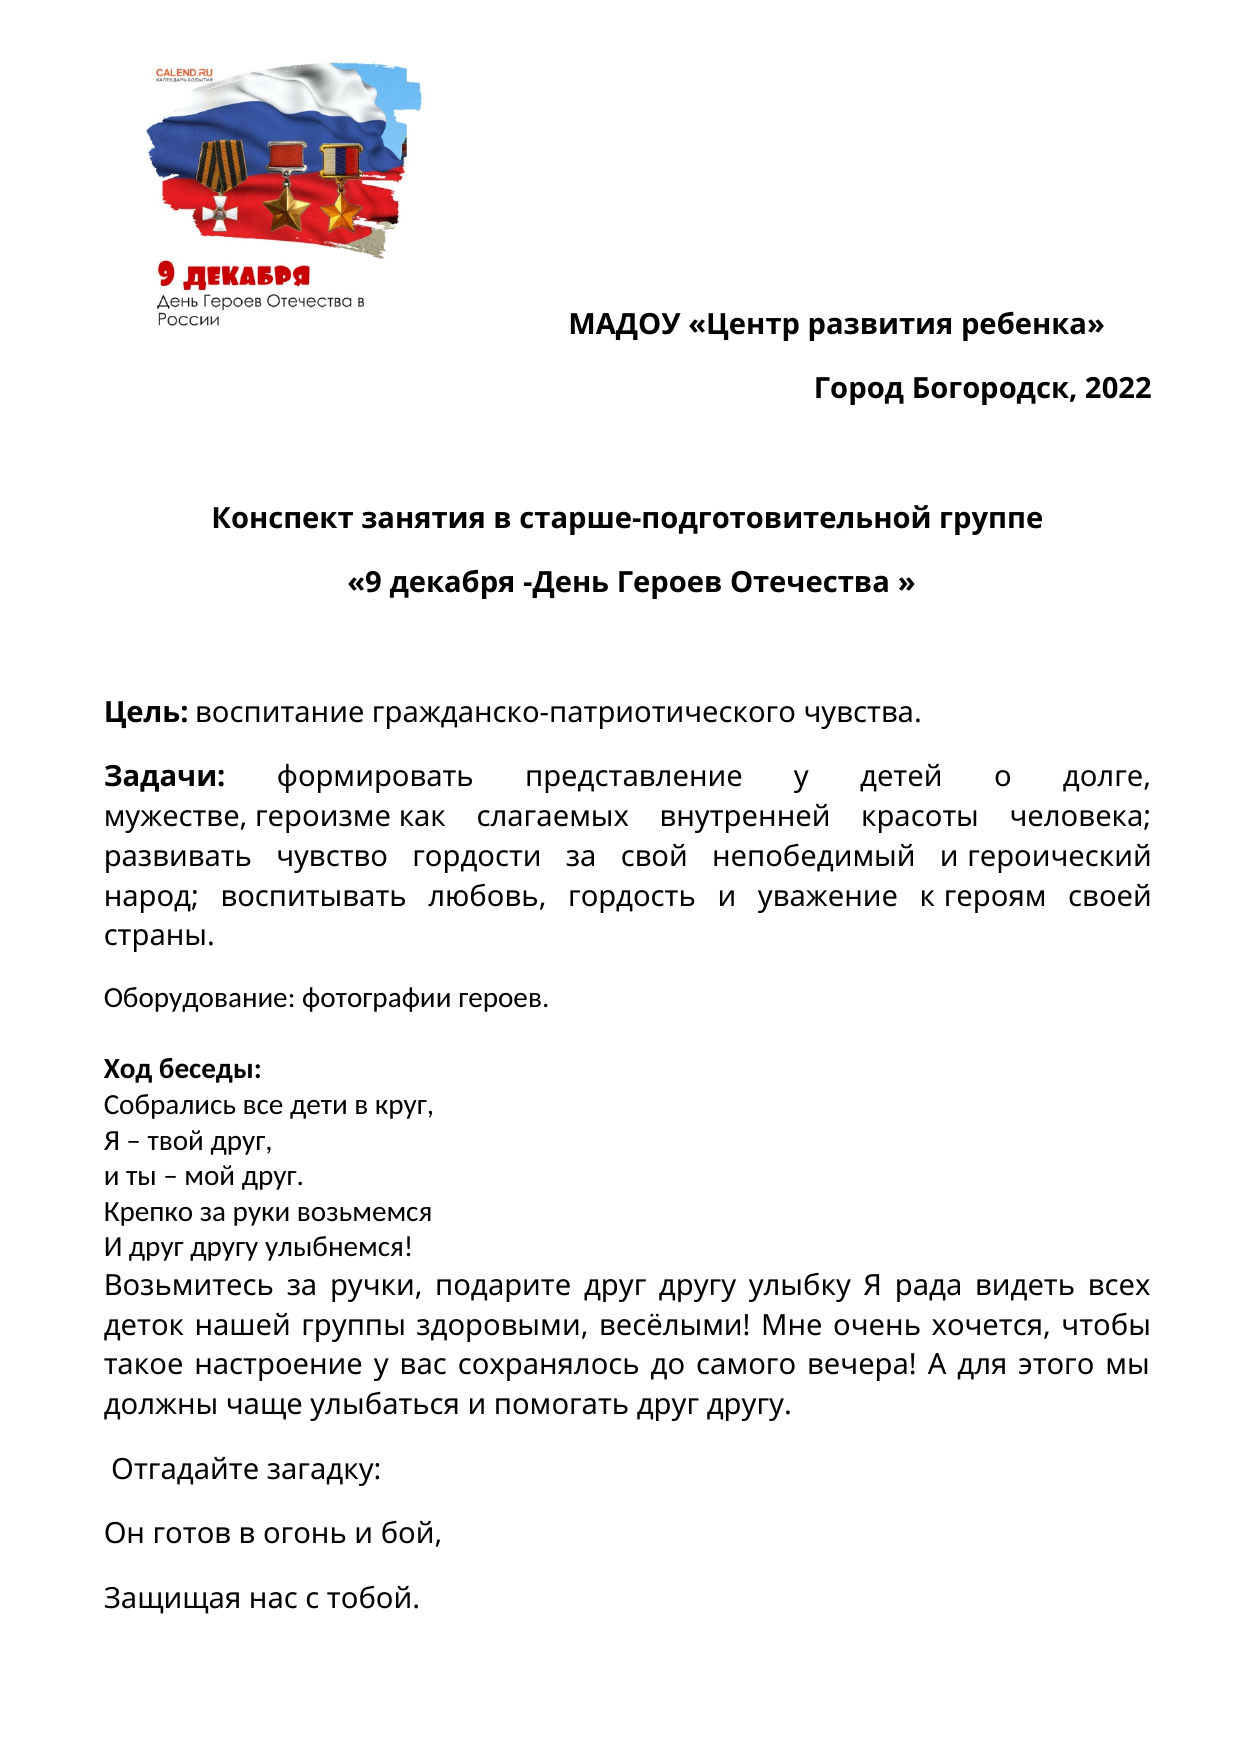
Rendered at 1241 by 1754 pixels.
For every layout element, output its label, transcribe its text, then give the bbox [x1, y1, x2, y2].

text и ты – мой друг. [103, 1157, 1152, 1193]
text Конспект занятия в старше-подготовительной группе [103, 497, 1152, 537]
text Цель: воспитание гражданско-патриотического чувства. [103, 691, 1152, 731]
text И друг другу улыбнемся! [103, 1228, 1152, 1264]
text Защищая нас с тобой. [103, 1577, 1152, 1617]
text Он готов в огонь и бой, [103, 1513, 1152, 1552]
text Ход беседы: [103, 1050, 1152, 1086]
text Крепко за руки возьмемся [103, 1193, 1152, 1228]
text Возьмитесь за ручки, подарите друг другу улыбку Я рада видеть всех деток нашей группы здоровыми, весёлыми! Мне очень хочется, чтобы такое настроение у вас сохранялось до самого вечера! А для этого мы должны чаще улыбаться и помогать друг другу. [103, 1264, 1152, 1423]
text Оборудование: фотографии героев. [103, 979, 1152, 1015]
text Я – твой друг, [103, 1122, 1152, 1157]
text Задачи: формировать представление у детей о долге, мужестве, героизме как слагаемых внутренней красоты человека; развивать чувство гордости за свой непобедимый и героический народ; воспитывать любовь, гордость и уважение к героям своей страны. [103, 756, 1152, 954]
text «9 декабря -День Героев Отечества » [103, 562, 1152, 601]
picture [103, 59, 465, 334]
text Отгадайте загадку: [103, 1448, 1152, 1488]
text Город Богородск, 2022 [103, 368, 1152, 407]
text Собрались все дети в круг, [103, 1086, 1152, 1122]
